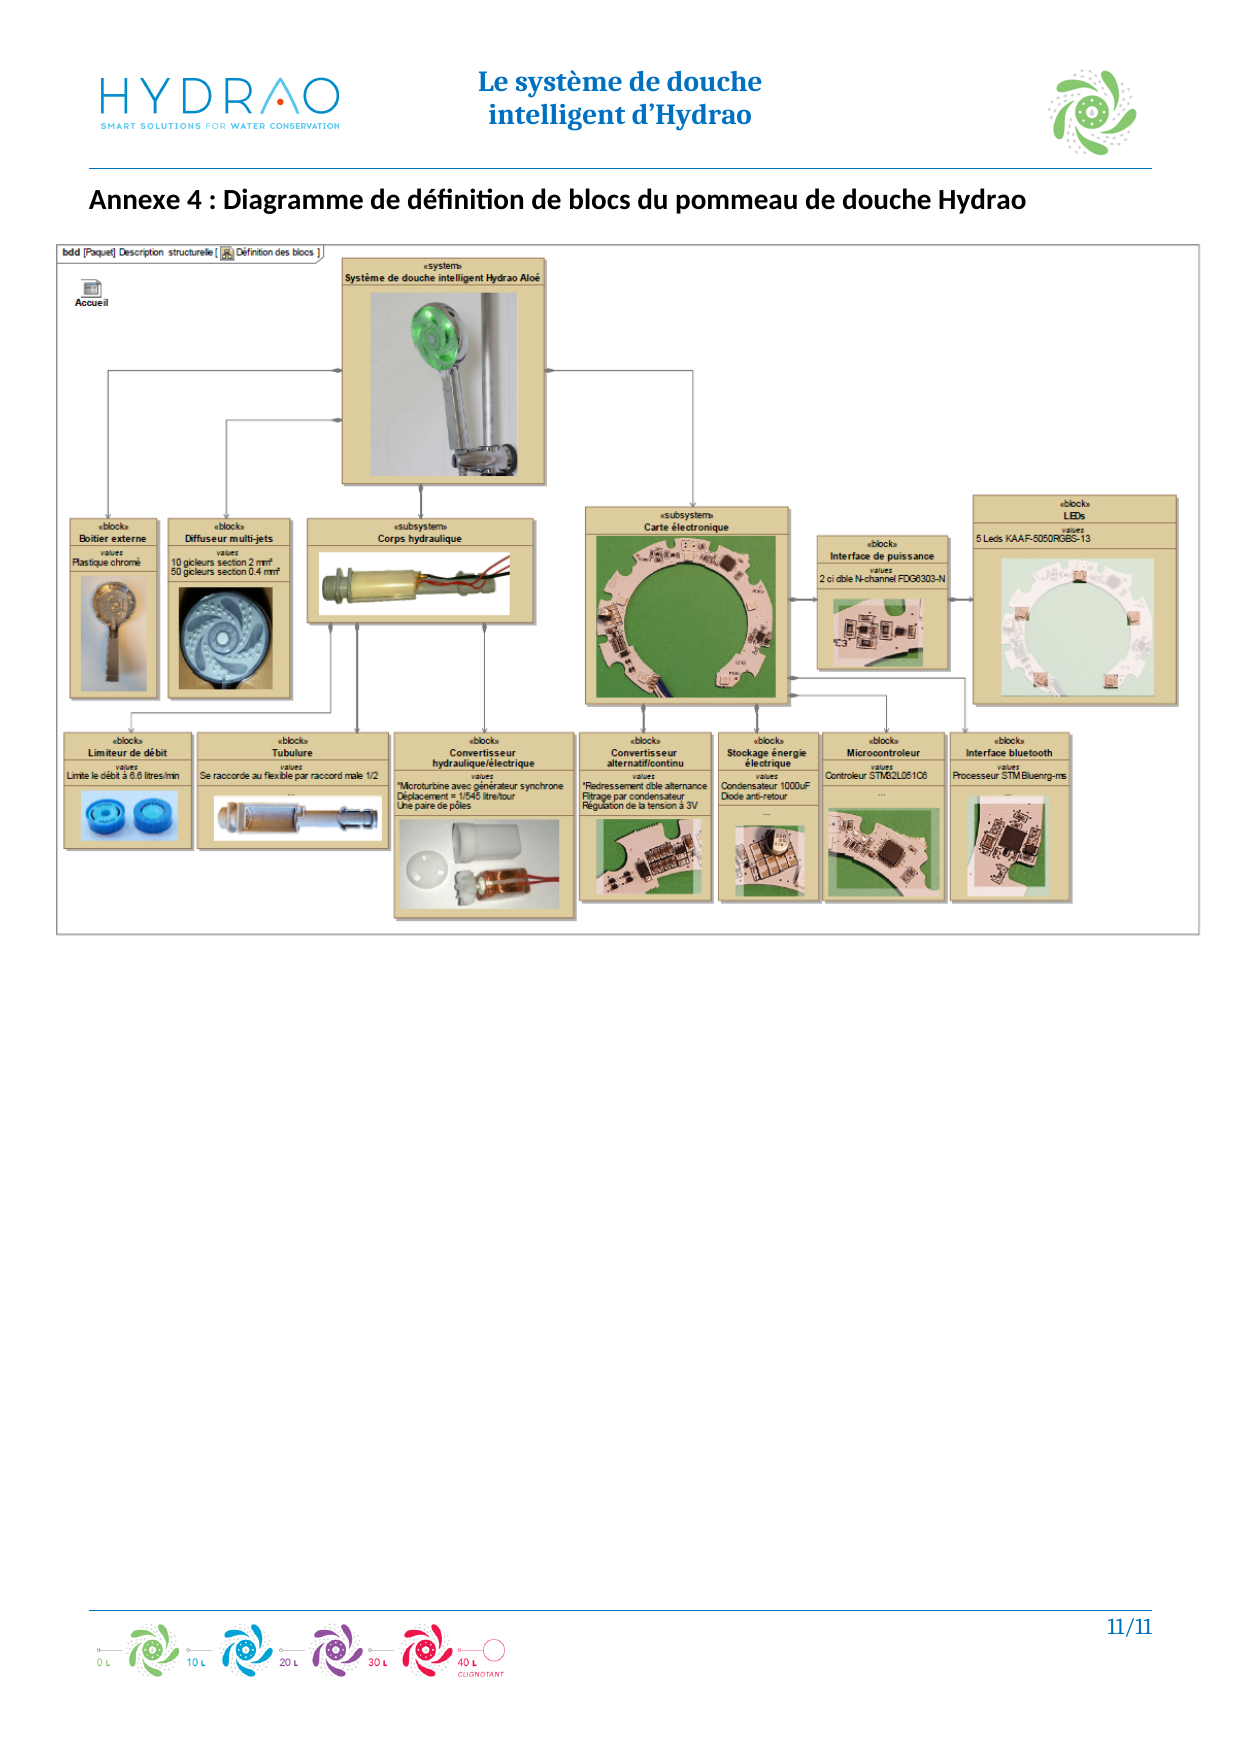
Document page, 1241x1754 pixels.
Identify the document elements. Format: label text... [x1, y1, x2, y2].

picture [88, 64, 352, 142]
picture [1045, 64, 1142, 162]
picture [88, 1618, 520, 1686]
text Annexe 4 : Diagramme de définition de blocs du pommeau de douche Hydrao [89, 181, 1152, 217]
picture [52, 237, 1219, 949]
